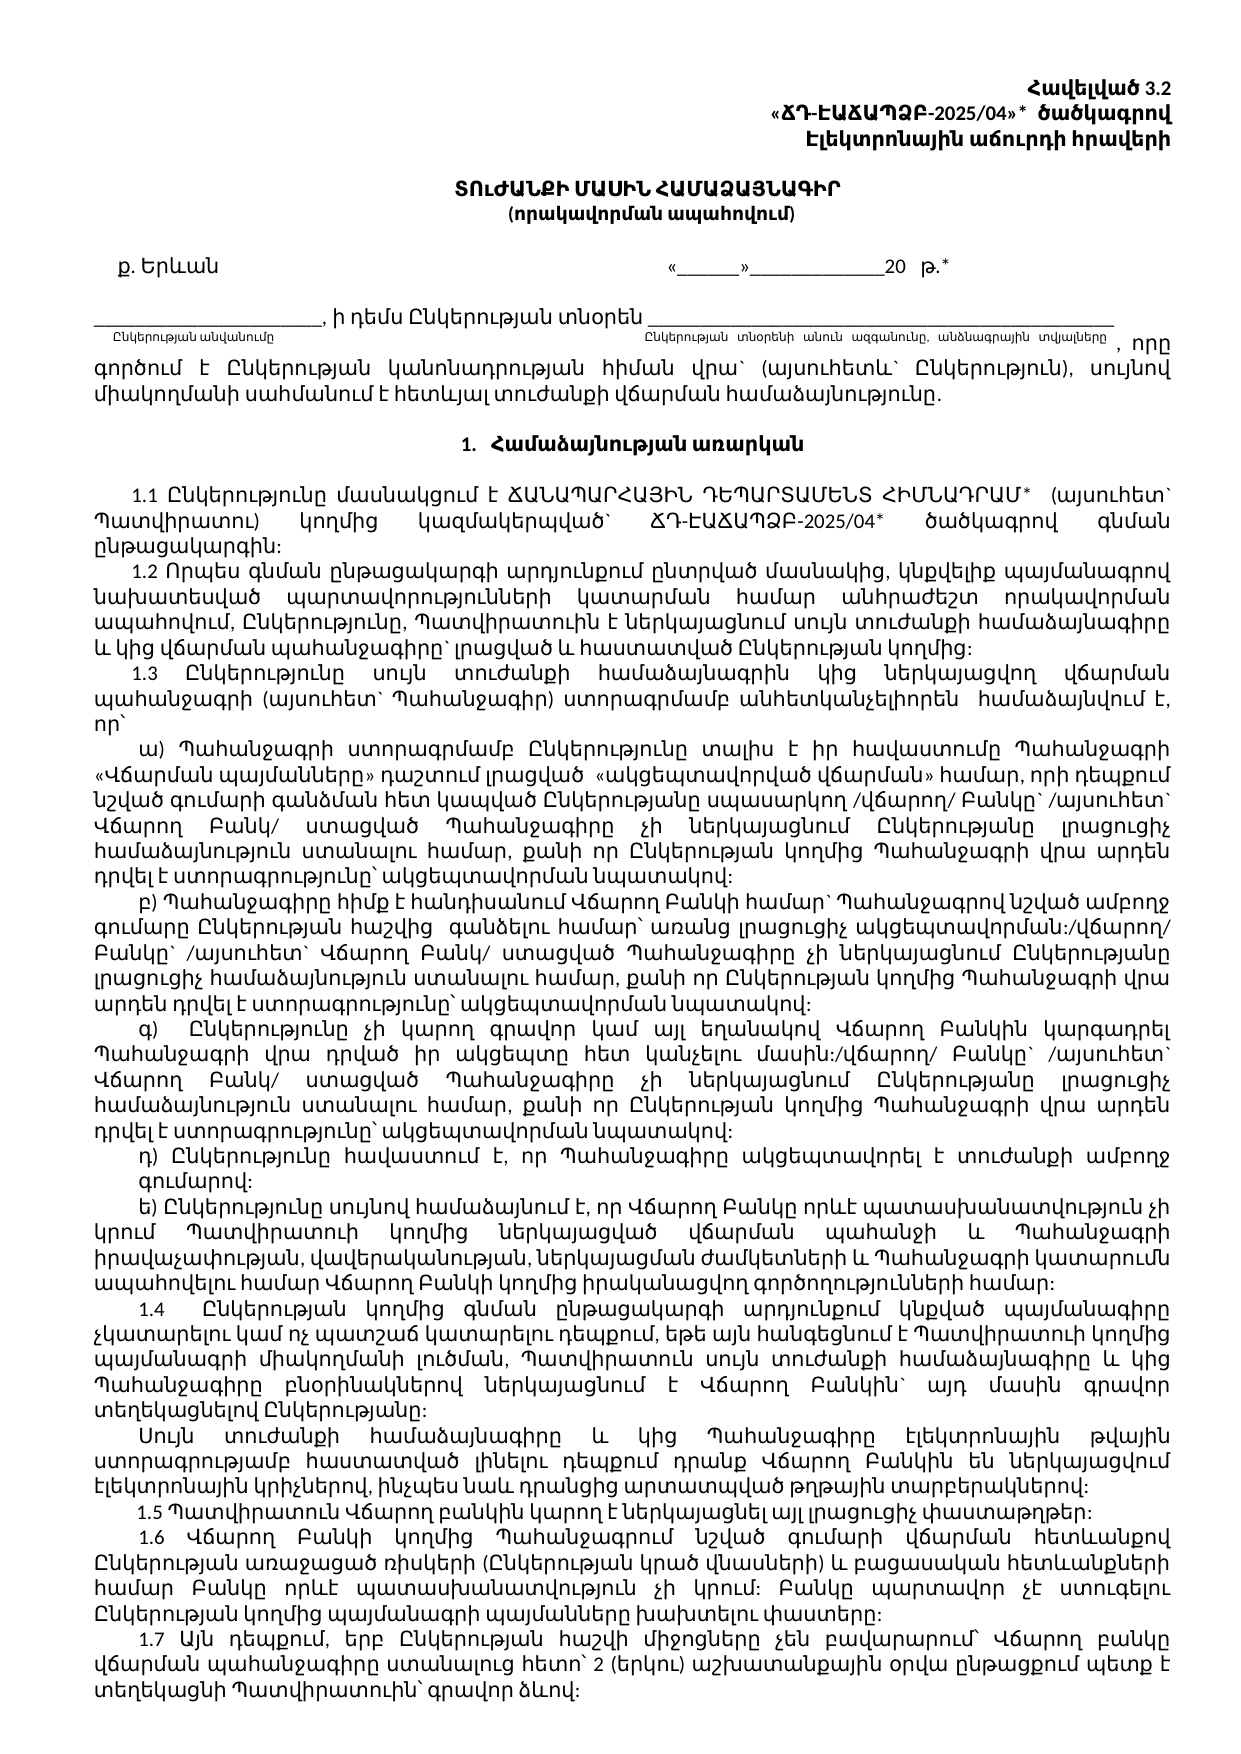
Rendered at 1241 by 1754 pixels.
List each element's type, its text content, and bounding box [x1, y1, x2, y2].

text ա) Պահանջագրի ստորագրմամբ Ընկերությունը տալիս է իր հավաստումը Պահանջագրի «Վճարման պայմանները» դաշտում լրացված «ակցեպտավորված վճարման» համար, որի դեպքում նշված գումարի գանձման հետ կապված Ընկերությանը սպասարկող /վճարող/ Բանկը` /այսուհետ` Վճարող Բանկ/ ստացված Պահանջագիրը չի ներկայացնում Ընկերությանը լրացուցիչ համաձայնություն ստանալու համար, քանի որ Ընկերության կողմից Պահանջագրի վրա արդեն դրվել է ստորագրությունը՝ ակցեպտավորման նպատակով: [94, 737, 1171, 889]
text 1.4 Ընկերության կողմից գնման ընթացակարգի արդյունքում կնքված պայմանագիրը չկատարելու կամ ոչ պատշաճ կատարելու դեպքում, եթե այն հանգեցնում է Պատվիրատուի կողմից պայմանագրի միակողմանի լուծման, Պատվիրատուն սույն տուժանքի համաձայնագիրը և կից Պահանջագիրը բնօրինակներով ներկայացնում է Վճարող Բանկին` այդ մասին գրավոր տեղեկացնելով Ընկերությանը: [94, 1296, 1171, 1423]
text դ) Ընկերությունը հավաստում է, որ Պահանջագիրը ակցեպտավորել է տուժանքի ամբողջ գումարով: [138, 1143, 1171, 1194]
text 1.2 Որպես գնման ընթացակարգի արդյունքում ընտրված մասնակից, կնքվելիք պայմանագրով նախատեսված պարտավորությունների կատարման համար անհրաժեշտ որակավորման ապահովում, Ընկերությունը, Պատվիրատուին է ներկայացնում սույն տուժանքի համաձայնագիրը և կից վճարման պահանջագիրը` լրացված և հաստատված Ընկերության կողմից: [94, 559, 1171, 660]
text բ) Պահանջագիրը հիմք է հանդիսանում Վճարող Բանկի համար` Պահանջագրով նշված ամբողջ գումարը Ընկերության հաշվից գանձելու համար՝ առանց լրացուցիչ ակցեպտավորման:/վճարող/ Բանկը` /այսուհետ` Վճարող Բանկ/ ստացված Պահանջագիրը չի ներկայացնում Ընկերությանը լրացուցիչ համաձայնություն ստանալու համար, քանի որ Ընկերության կողմից Պահանջագրի վրա արդեն դրվել է ստորագրությունը՝ ակցեպտավորման նպատակով: [94, 889, 1171, 1016]
text (որակավորման ապահովում) [94, 202, 1171, 225]
text ՏՈւԺԱՆՔԻ ՄԱՍԻՆ ՀԱՄԱՁԱՅՆԱԳԻՐ [94, 177, 1171, 202]
text Էլեկտրոնային աճուրդի հրավերի [94, 126, 1171, 151]
text գ) Ընկերությունը չի կարող գրավոր կամ այլ եղանակով Վճարող Բանկին կարգադրել Պահանջագրի վրա դրված իր ակցեպտը հետ կանչելու մասին:/վճարող/ Բանկը` /այսուհետ` Վճարող Բանկ/ ստացված Պահանջագիրը չի ներկայացնում Ընկերությանը լրացուցիչ համաձայնություն ստանալու համար, քանի որ Ընկերության կողմից Պահանջագրի վրա արդեն դրվել է ստորագրությունը՝ ակցեպտավորման նպատակով: [94, 1016, 1171, 1143]
text 1.6 Վճարող Բանկի կողմից Պահանջագրում նշված գումարի վճարման հետևանքով Ընկերության առաջացած ռիսկերի (Ընկերության կրած վնասների) և բացասական հետևանքների համար Բանկը որևէ պատասխանատվություն չի կրում: Բանկը պարտավոր չէ ստուգելու Ընկերության կողմից պայմանագրի պայմանները խախտելու փաստերը: [94, 1524, 1171, 1626]
text 1.7 Այն դեպքում, երբ Ընկերության հաշվի միջոցները չեն բավարարում՝ Վճարող բանկը վճարման պահանջագիրը ստանալուց հետո՝ 2 (երկու) աշխատանքային օրվա ընթացքում պետք է տեղեկացնի Պատվիրատուին՝ գրավոր ձևով: [94, 1626, 1171, 1702]
text ______________________, ի դեմս Ընկերության տնօրեն _____________________________________________ [94, 304, 1171, 330]
text 1.3 Ընկերությունը սույն տուժանքի համաձայնագրին կից ներկայացվող վճարման պահանջագրի (այսուհետ` Պահանջագիր) ստորագրմամբ անհետկանչելիորեն համաձայնվում է, որ՝ [94, 660, 1171, 737]
text Հավելված 3.2 [94, 75, 1171, 100]
text Սույն տուժանքի համաձայնագիրը և կից Պահանջագիրը էլեկտրոնային թվային ստորագրությամբ հաստատված լինելու դեպքում դրանք Վճարող Բանկին են ներկայացվում էլեկտրոնային կրիչներով, ինչպես նաև դրանցից արտատպված թղթային տարբերակներով: [94, 1423, 1171, 1499]
text 1.1 Ընկերությունը մասնակցում է ՃԱՆԱՊԱՐՀԱՅԻՆ ԴԵՊԱՐՏԱՄԵՆՏ ՀԻՄՆԱԴՐԱՄ* (այսուհետ` Պատվիրատու) կողմից կազմակերպված` ՃԴ-ԷԱՃԱՊՁԲ-2025/04* ծածկագրով գնման ընթացակարգին: [94, 482, 1171, 559]
text ք. Երևան «______»_____________20 թ.* [94, 254, 1171, 279]
text ե) Ընկերությունը սույնով համաձայնում է, որ Վճարող Բանկը որևէ պատասխանատվություն չի կրում Պատվիրատուի կողմից ներկայացված վճարման պահանջի և Պահանջագրի իրավաչափության, վավերականության, ներկայացման ժամկետների և Պահանջագրի կատարումն ապահովելու համար Վճարող Բանկի կողմից իրականացվող գործողությունների համար: [94, 1194, 1171, 1296]
text 1.5 Պատվիրատուն Վճարող բանկին կարող է ներկայացնել այլ լրացուցիչ փաստաթղթեր: [94, 1499, 1171, 1524]
text 1. Համաձայնության առարկան [94, 432, 1171, 457]
text «ՃԴ-ԷԱՃԱՊՁԲ-2025/04»* ծածկագրով [94, 100, 1171, 126]
text Ընկերության անվանումը Ընկերության տնօրենի անուն ազգանունը, անձնագրային տվյալները , որը գործում է Ընկերության կանոնադրության հիման վրա` (այսուհետև` Ընկերություն), սույնով միակողմանի սահմանում է հետևյալ տուժանքի վճարման համաձայնությունը. [94, 330, 1171, 406]
